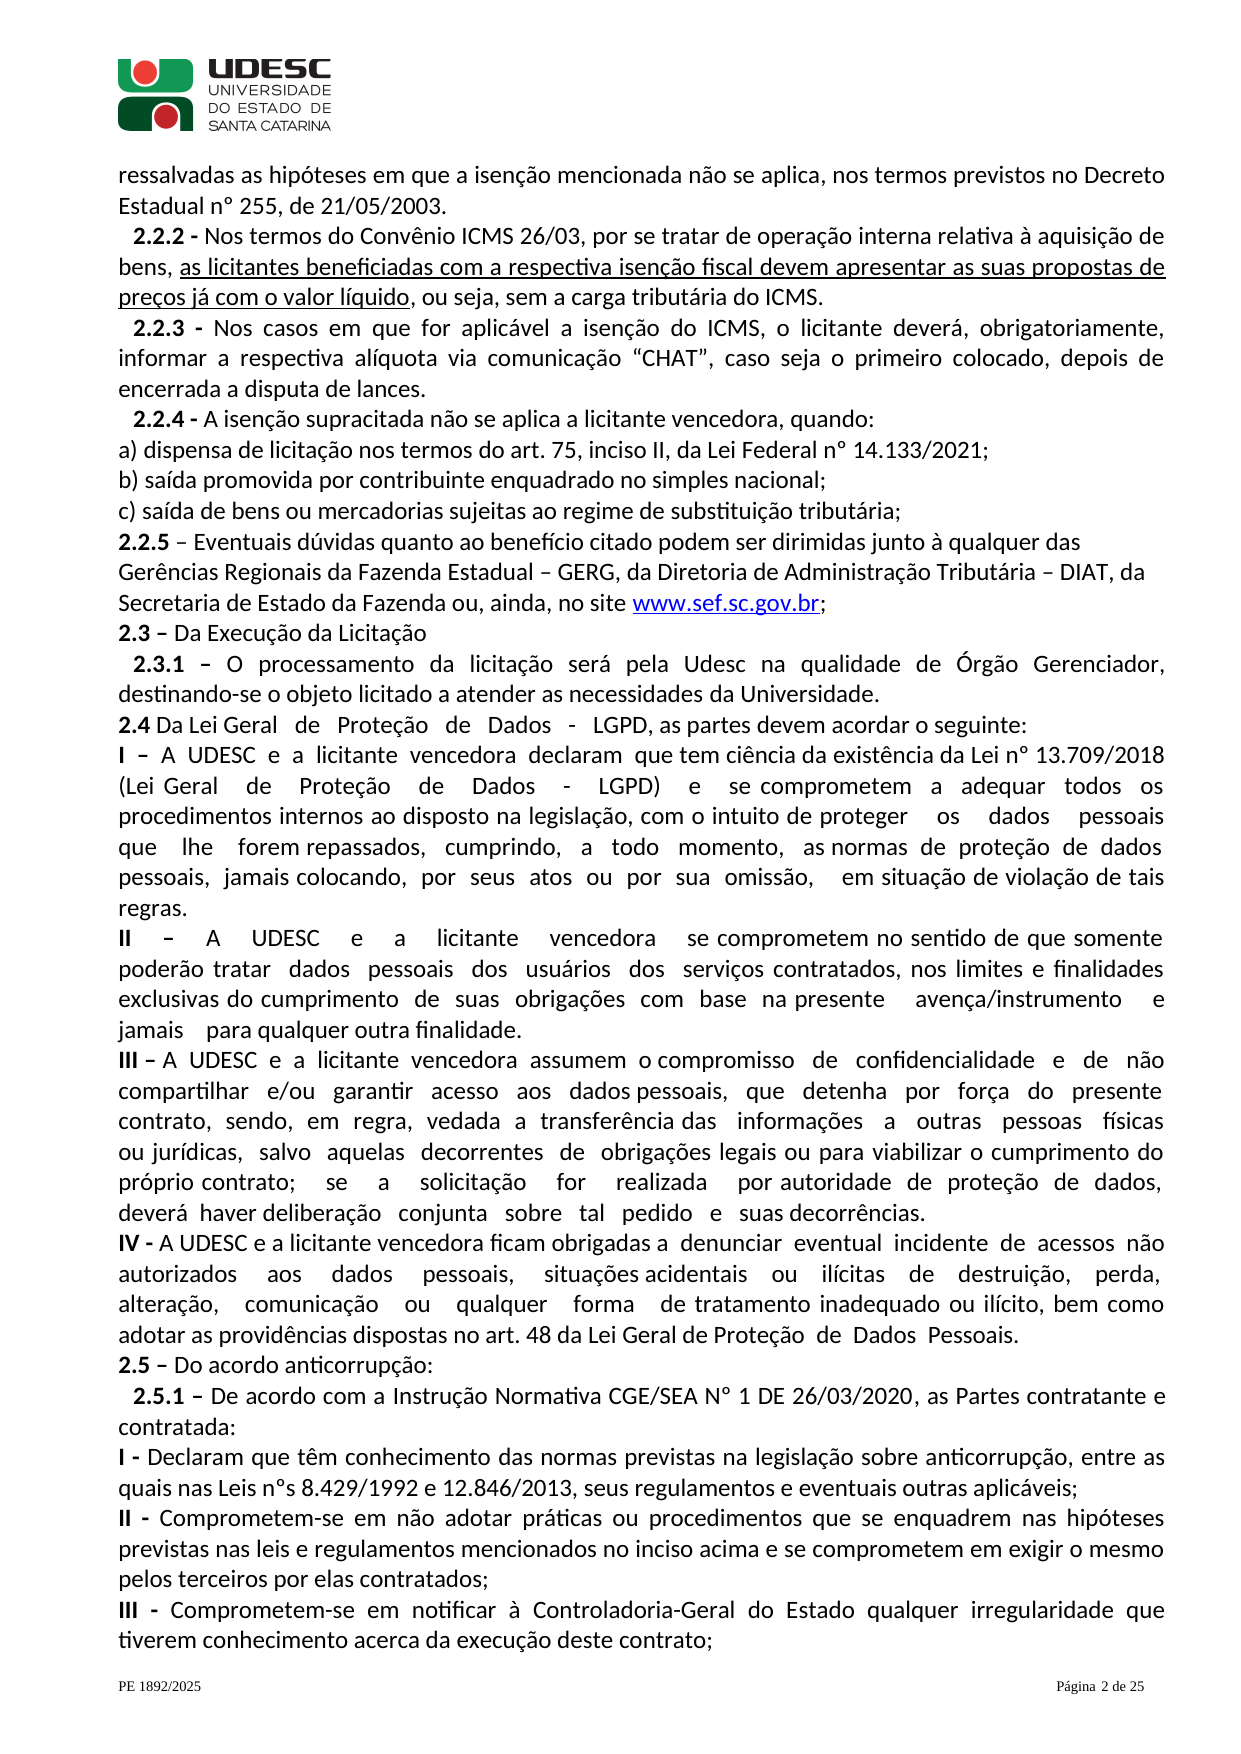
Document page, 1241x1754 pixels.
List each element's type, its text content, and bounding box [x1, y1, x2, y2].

text III - Comprometem-se em notificar à Controladoria-Geral do Estado qualquer irregularidade que tiverem conhecimento acerca da execução deste contrato; [118, 1594, 1166, 1655]
text 2.3.1 – O processamento da licitação será pela Udesc na qualidade de Órgão Gerenciador, destinando-se o objeto licitado a atender as necessidades da Universidade. [118, 648, 1166, 709]
text 2.2.2 - Nos termos do Convênio ICMS 26/03, por se tratar de operação interna relativa à aquisição de bens, as licitantes beneficiadas com a respectiva isenção fiscal devem apresentar as suas propostas de preços já com o valor líquido, ou seja, sem a carga tributária do ICMS. [118, 220, 1166, 312]
text 2.2.4 - A isenção supracitada não se aplica a licitante vencedora, quando: [118, 403, 1166, 434]
text 2.3 – Da Execução da Licitação [118, 617, 1166, 648]
picture [118, 59, 331, 131]
text c) saída de bens ou mercadorias sujeitas ao regime de substituição tributária; [118, 495, 1166, 526]
text II - Comprometem-se em não adotar práticas ou procedimentos que se enquadrem nas hipóteses previstas nas leis e regulamentos mencionados no inciso acima e se comprometem em exigir o mesmo pelos terceiros por elas contratados; [118, 1502, 1166, 1594]
text IV - A UDESC e a licitante vencedora ficam obrigadas a denunciar eventual incidente de acessos não autorizados aos dados pessoais, situações acidentais ou ilícitas de destruição, perda, alteração, comunicação ou qualquer forma de tratamento inadequado ou ilícito, bem como adotar as providências dispostas no art. 48 da Lei Geral de Proteção de Dados Pessoais. [118, 1228, 1166, 1350]
text 2.5 – Do acordo anticorrupção: [118, 1350, 1166, 1380]
text I - Declaram que têm conhecimento das normas previstas na legislação sobre anticorrupção, entre as quais nas Leis nºs 8.429/1992 e 12.846/2013, seus regulamentos e eventuais outras aplicáveis; [118, 1441, 1166, 1502]
text I – A UDESC e a licitante vencedora declaram que tem ciência da existência da Lei nº 13.709/2018 (Lei Geral de Proteção de Dados - LGPD) e se comprometem a adequar todos os procedimentos internos ao disposto na legislação, com o intuito de proteger os dados pessoais que lhe forem repassados, cumprindo, a todo momento, as normas de proteção de dados pessoais, jamais colocando, por seus atos ou por sua omissão, em situação de violação de tais regras. [118, 739, 1166, 922]
text II – A UDESC e a licitante vencedora se comprometem no sentido de que somente poderão tratar dados pessoais dos usuários dos serviços contratados, nos limites e finalidades exclusivas do cumprimento de suas obrigações com base na presente avença/instrumento e jamais para qualquer outra finalidade. [118, 922, 1166, 1044]
text 2.2.3 - Nos casos em que for aplicável a isenção do ICMS, o licitante deverá, obrigatoriamente, informar a respectiva alíquota via comunicação “CHAT”, caso seja o primeiro colocado, depois de encerrada a disputa de lances. [118, 312, 1166, 403]
text 2.5.1 – De acordo com a Instrução Normativa CGE/SEA Nº 1 DE 26/03/2020, as Partes contratante e contratada: [118, 1380, 1166, 1441]
text b) saída promovida por contribuinte enquadrado no simples nacional; [118, 464, 1166, 495]
text III – A UDESC e a licitante vencedora assumem o compromisso de confidencialidade e de não compartilhar e/ou garantir acesso aos dados pessoais, que detenha por força do presente contrato, sendo, em regra, vedada a transferência das informações a outras pessoas físicas ou jurídicas, salvo aquelas decorrentes de obrigações legais ou para viabilizar o cumprimento do próprio contrato; se a solicitação for realizada por autoridade de proteção de dados, deverá haver deliberação conjunta sobre tal pedido e suas decorrências. [118, 1044, 1166, 1228]
text 2.4 Da Lei Geral de Proteção de Dados - LGPD, as partes devem acordar o seguinte: [118, 709, 1166, 739]
text 2.2.5 – Eventuais dúvidas quanto ao benefício citado podem ser dirimidas junto à qualquer das Gerências Regionais da Fazenda Estadual – GERG, da Diretoria de Administração Tributária – DIAT, da Secretaria de Estado da Fazenda ou, ainda, no site www.sef.sc.gov.br; [118, 526, 1166, 617]
text a) dispensa de licitação nos termos do art. 75, inciso II, da Lei Federal nº 14.133/2021; [118, 434, 1166, 464]
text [118, 159, 1166, 220]
